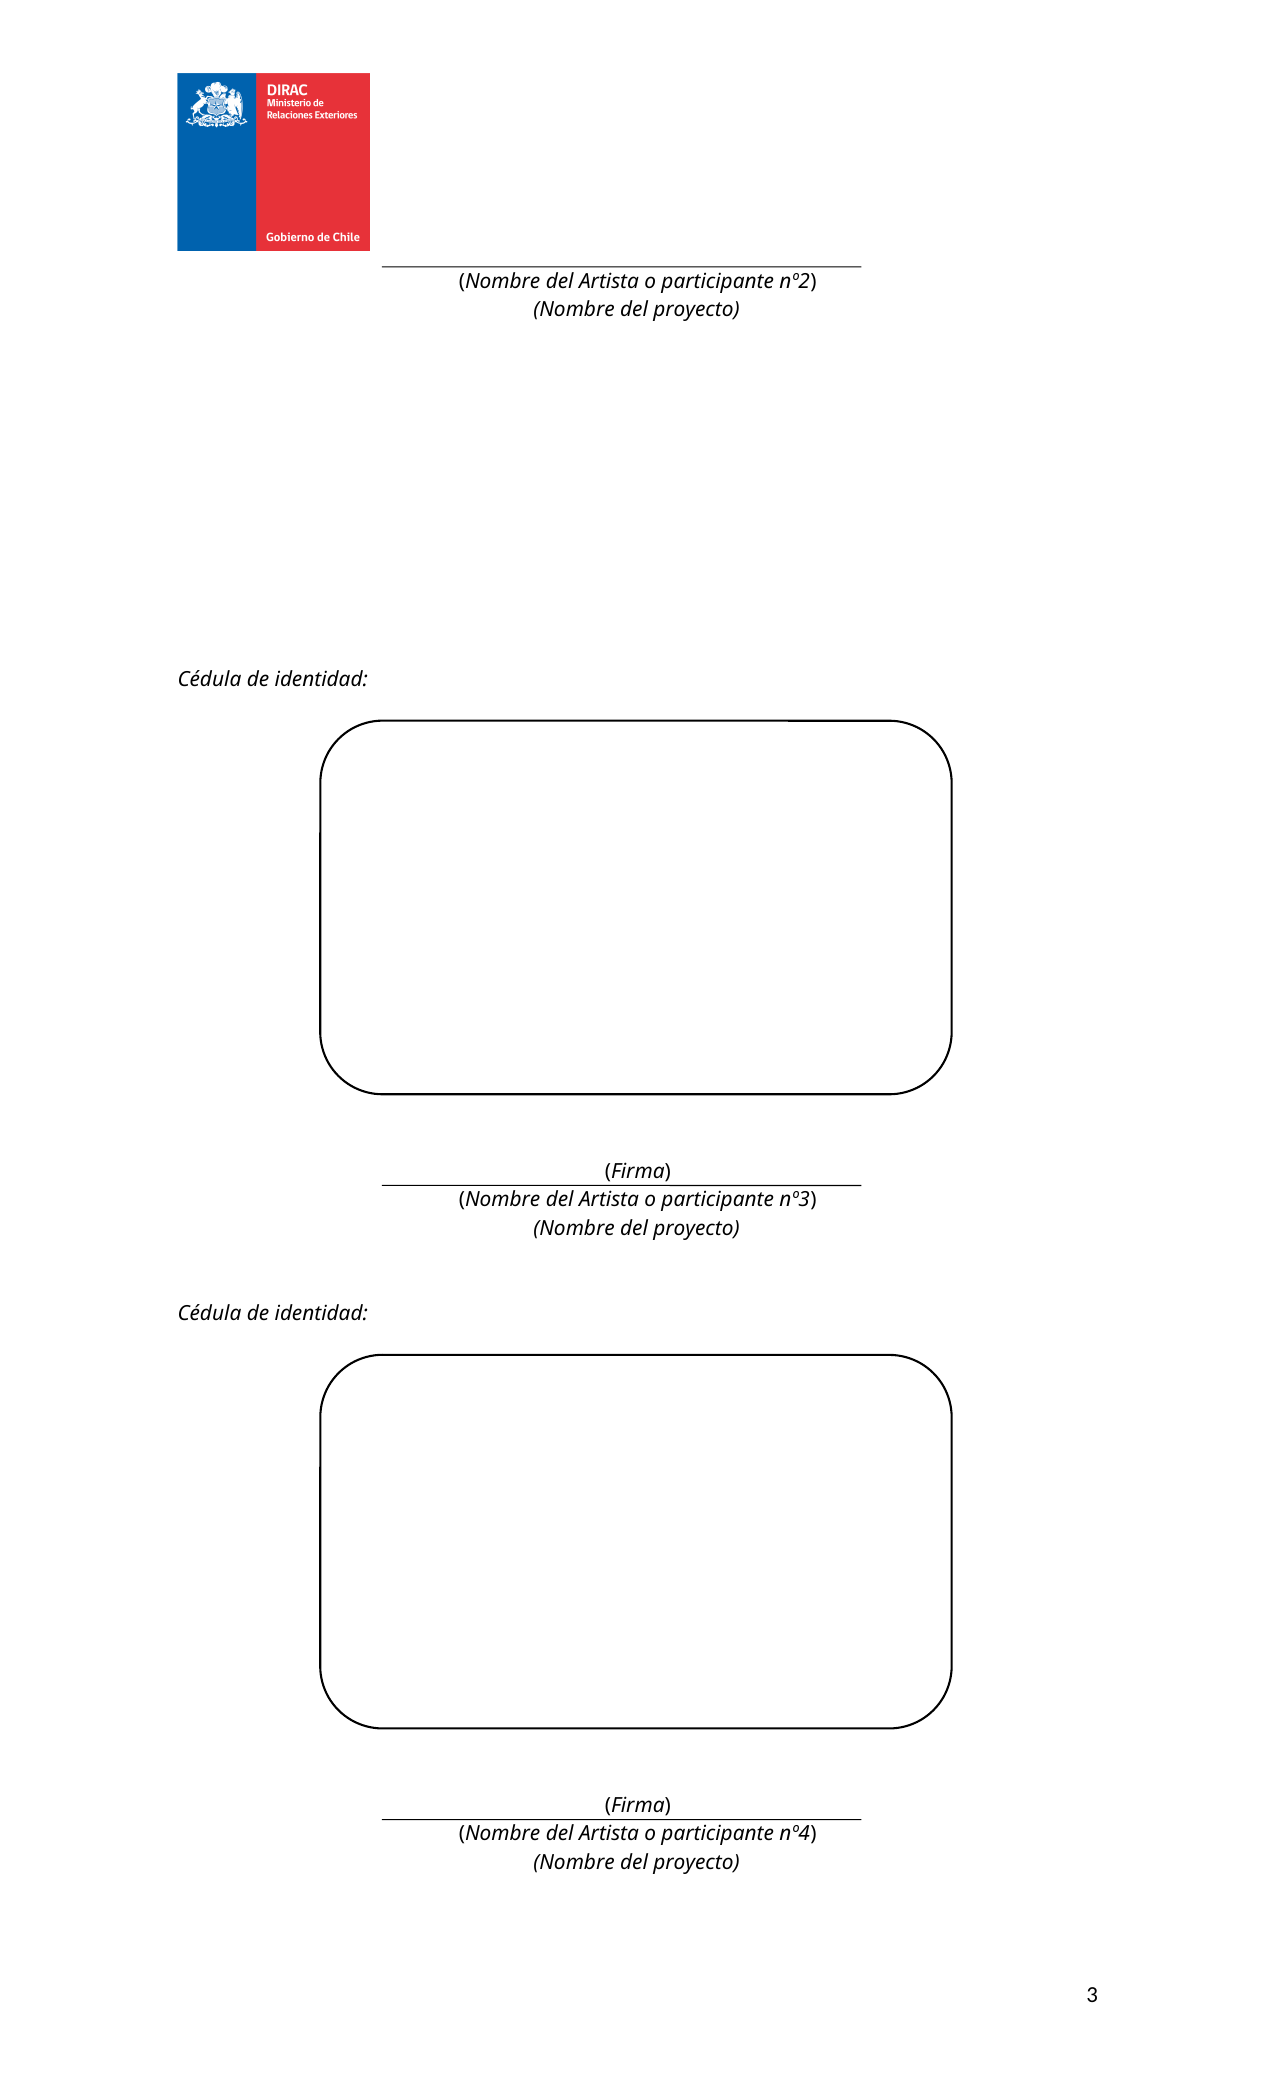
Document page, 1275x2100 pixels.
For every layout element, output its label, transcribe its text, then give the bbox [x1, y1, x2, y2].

text Cédula de identidad: [177, 664, 1098, 692]
picture [177, 73, 370, 251]
text Cédula de identidad: [177, 1298, 1098, 1327]
text (Nombre del proyecto) [177, 1213, 1098, 1241]
text (Nombre del Artista o participante nº2) [177, 266, 1098, 294]
text (Nombre del Artista o participante nº4) [177, 1818, 1098, 1847]
text (Firma) [177, 1156, 1098, 1184]
text (Firma) [177, 1790, 1098, 1818]
text (Nombre del proyecto) [177, 294, 1098, 323]
text (Nombre del proyecto) [177, 1847, 1098, 1875]
text (Nombre del Artista o participante nº3) [177, 1184, 1098, 1213]
